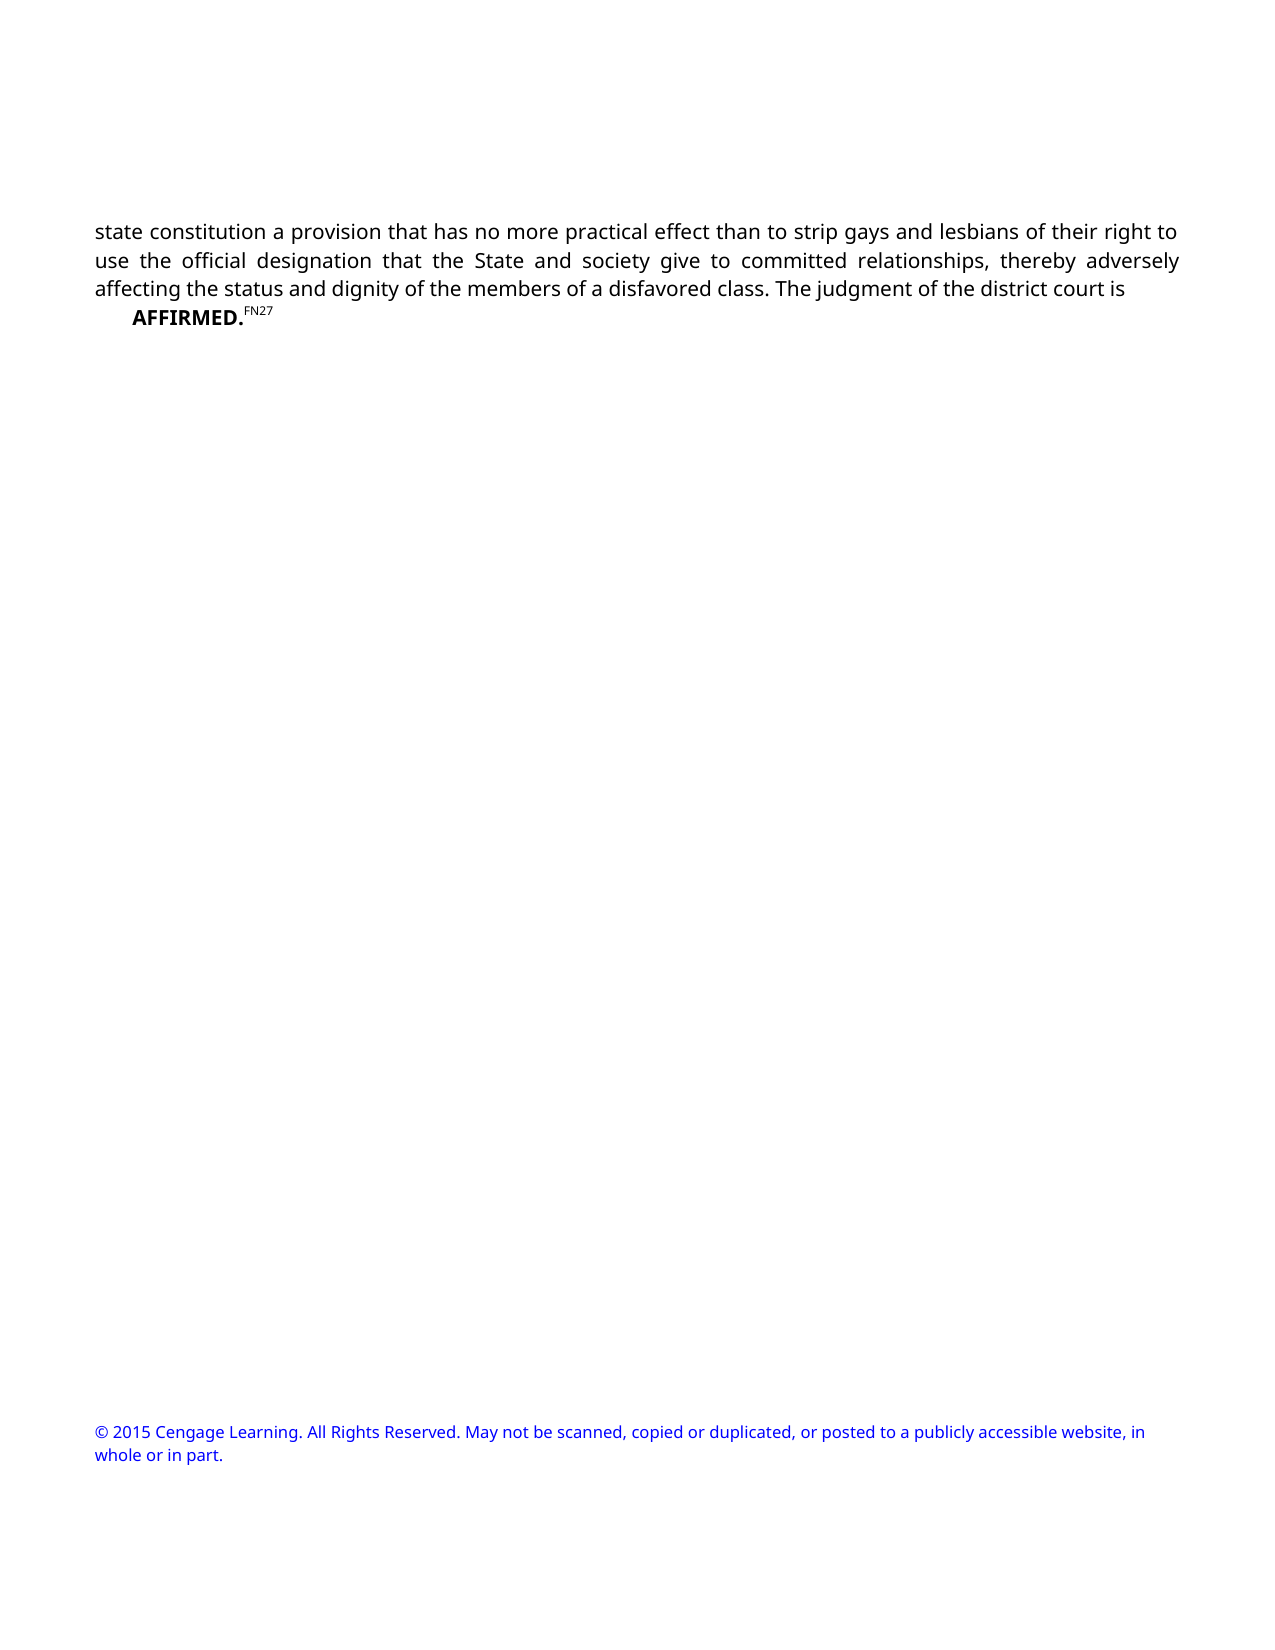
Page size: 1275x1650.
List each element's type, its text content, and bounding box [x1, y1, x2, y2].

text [94, 217, 1181, 303]
text AFFIRMED.FN27 [94, 303, 1181, 331]
